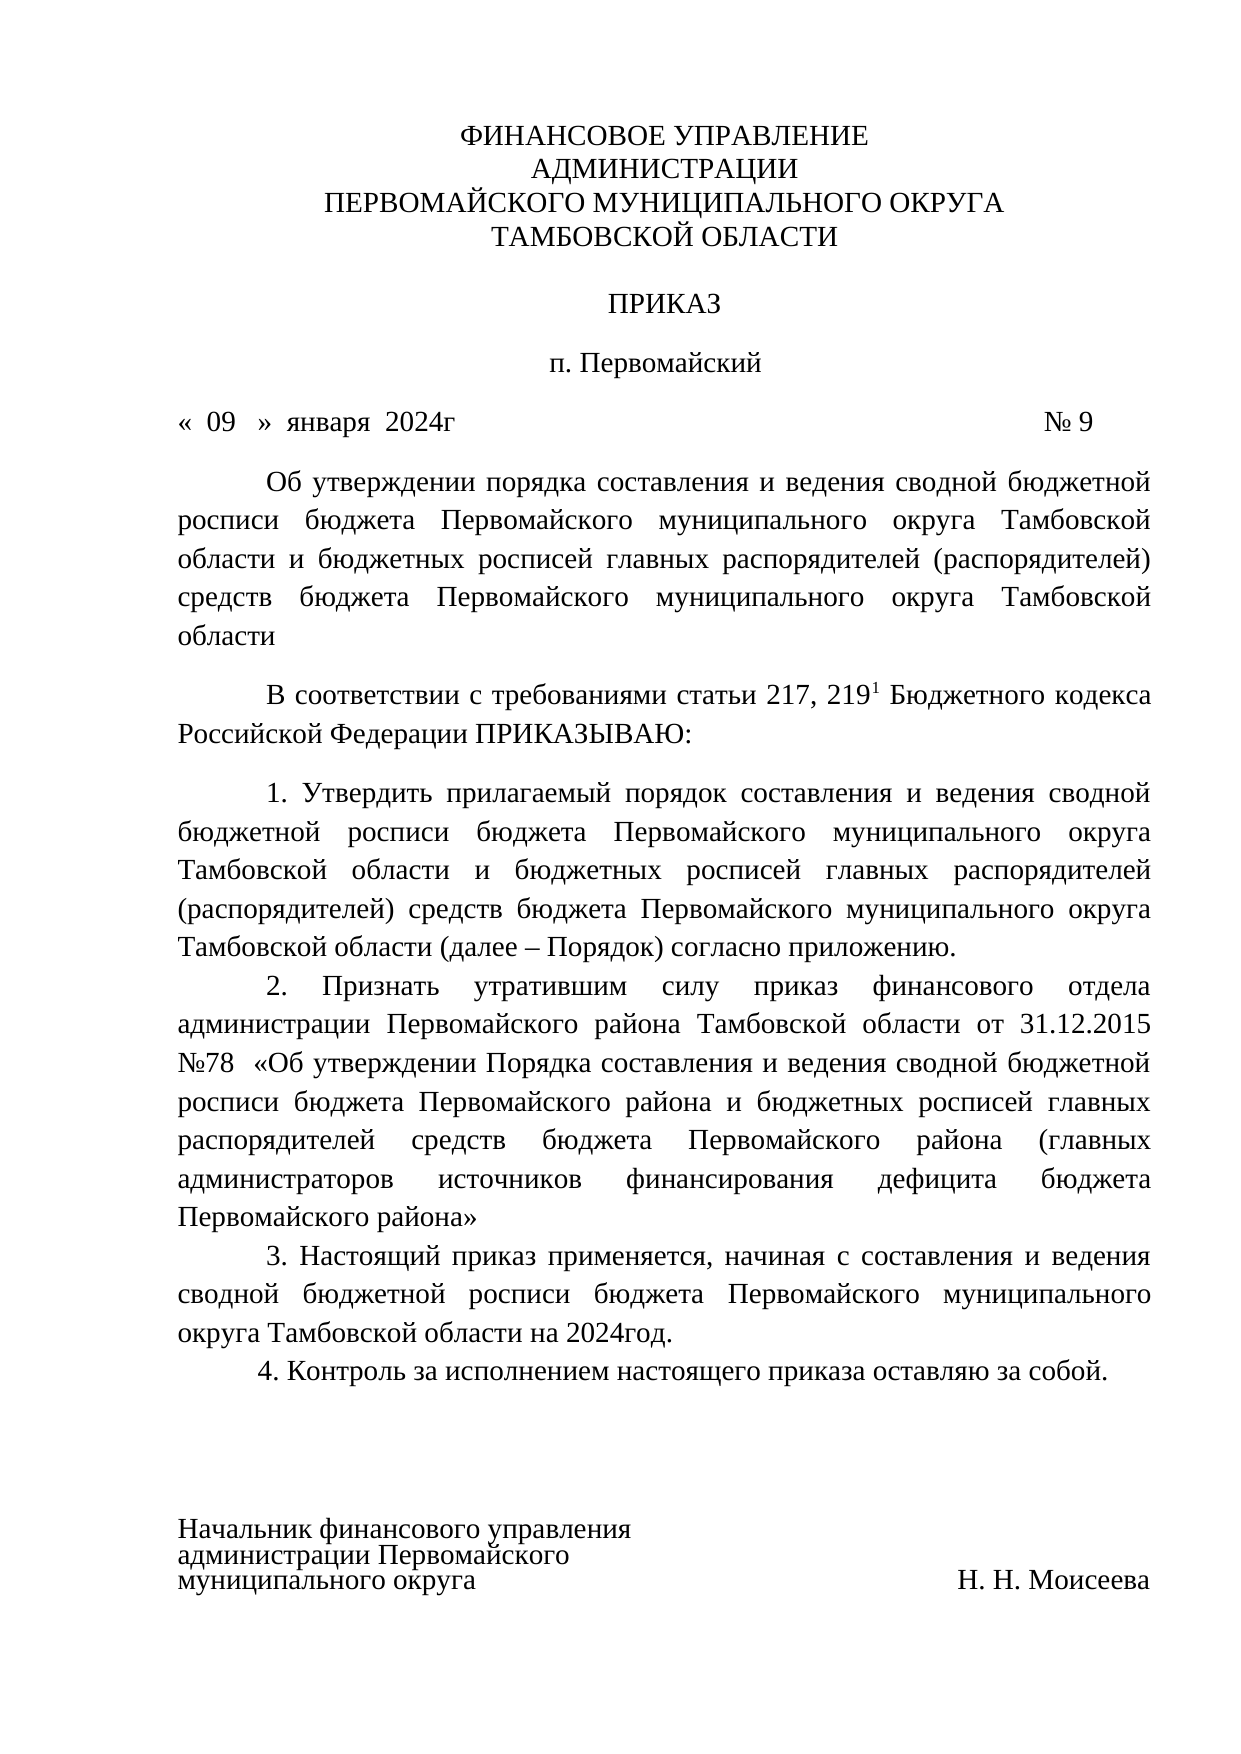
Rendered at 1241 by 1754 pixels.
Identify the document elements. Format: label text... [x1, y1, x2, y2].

text ФИНАНСОВОЕ УПРАВЛЕНИЕ [177, 118, 1152, 152]
text муниципального округа Н. Н. Моисеева [177, 1569, 1152, 1594]
text « 09 » января 2024г № 9 [177, 404, 1152, 438]
text ПРИКАЗ [177, 286, 1152, 319]
text АДМИНИСТРАЦИИ [177, 152, 1152, 185]
text 1. Утвердить прилагаемый порядок составления и ведения сводной бюджетной росписи бюджета Первомайского муниципального округа Тамбовской области и бюджетных росписей главных распорядителей (распорядителей) средств бюджета Первомайского муниципального округа Тамбовской области (далее – Порядок) согласно приложению. [177, 775, 1152, 963]
text ТАМБОВСКОЙ ОБЛАСТИ [177, 219, 1152, 252]
text администрации Первомайского [177, 1544, 1152, 1569]
text В соответствии с требованиями статьи 217, 2191 Бюджетного кодекса Российской Федерации ПРИКАЗЫВАЮ: [177, 677, 1152, 749]
text п. Первомайский [177, 345, 1152, 379]
text 4. Контроль за исполнением настоящего приказа оставляю за собой. [177, 1353, 1152, 1387]
text Об утверждении порядка составления и ведения сводной бюджетной росписи бюджета Первомайского муниципального округа Тамбовской области и бюджетных росписей главных распорядителей (распорядителей) средств бюджета Первомайского муниципального округа Тамбовской области [177, 464, 1152, 652]
text 3. Настоящий приказ применяется, начиная с составления и ведения сводной бюджетной росписи бюджета Первомайского муниципального округа Тамбовской области на 2024год. [177, 1238, 1152, 1348]
text Начальник финансового управления [177, 1511, 1152, 1544]
text ПЕРВОМАЙСКОГО МУНИЦИПАЛЬНОГО ОКРУГА [177, 185, 1152, 219]
text 2. Признать утратившим силу приказ финансового отдела администрации Первомайского района Тамбовской области от 31.12.2015 №78 «Об утверждении Порядка составления и ведения сводной бюджетной росписи бюджета Первомайского района и бюджетных росписей главных распорядителей средств бюджета Первомайского района (главных администраторов источников финансирования дефицита бюджета Первомайского района» [177, 968, 1152, 1233]
